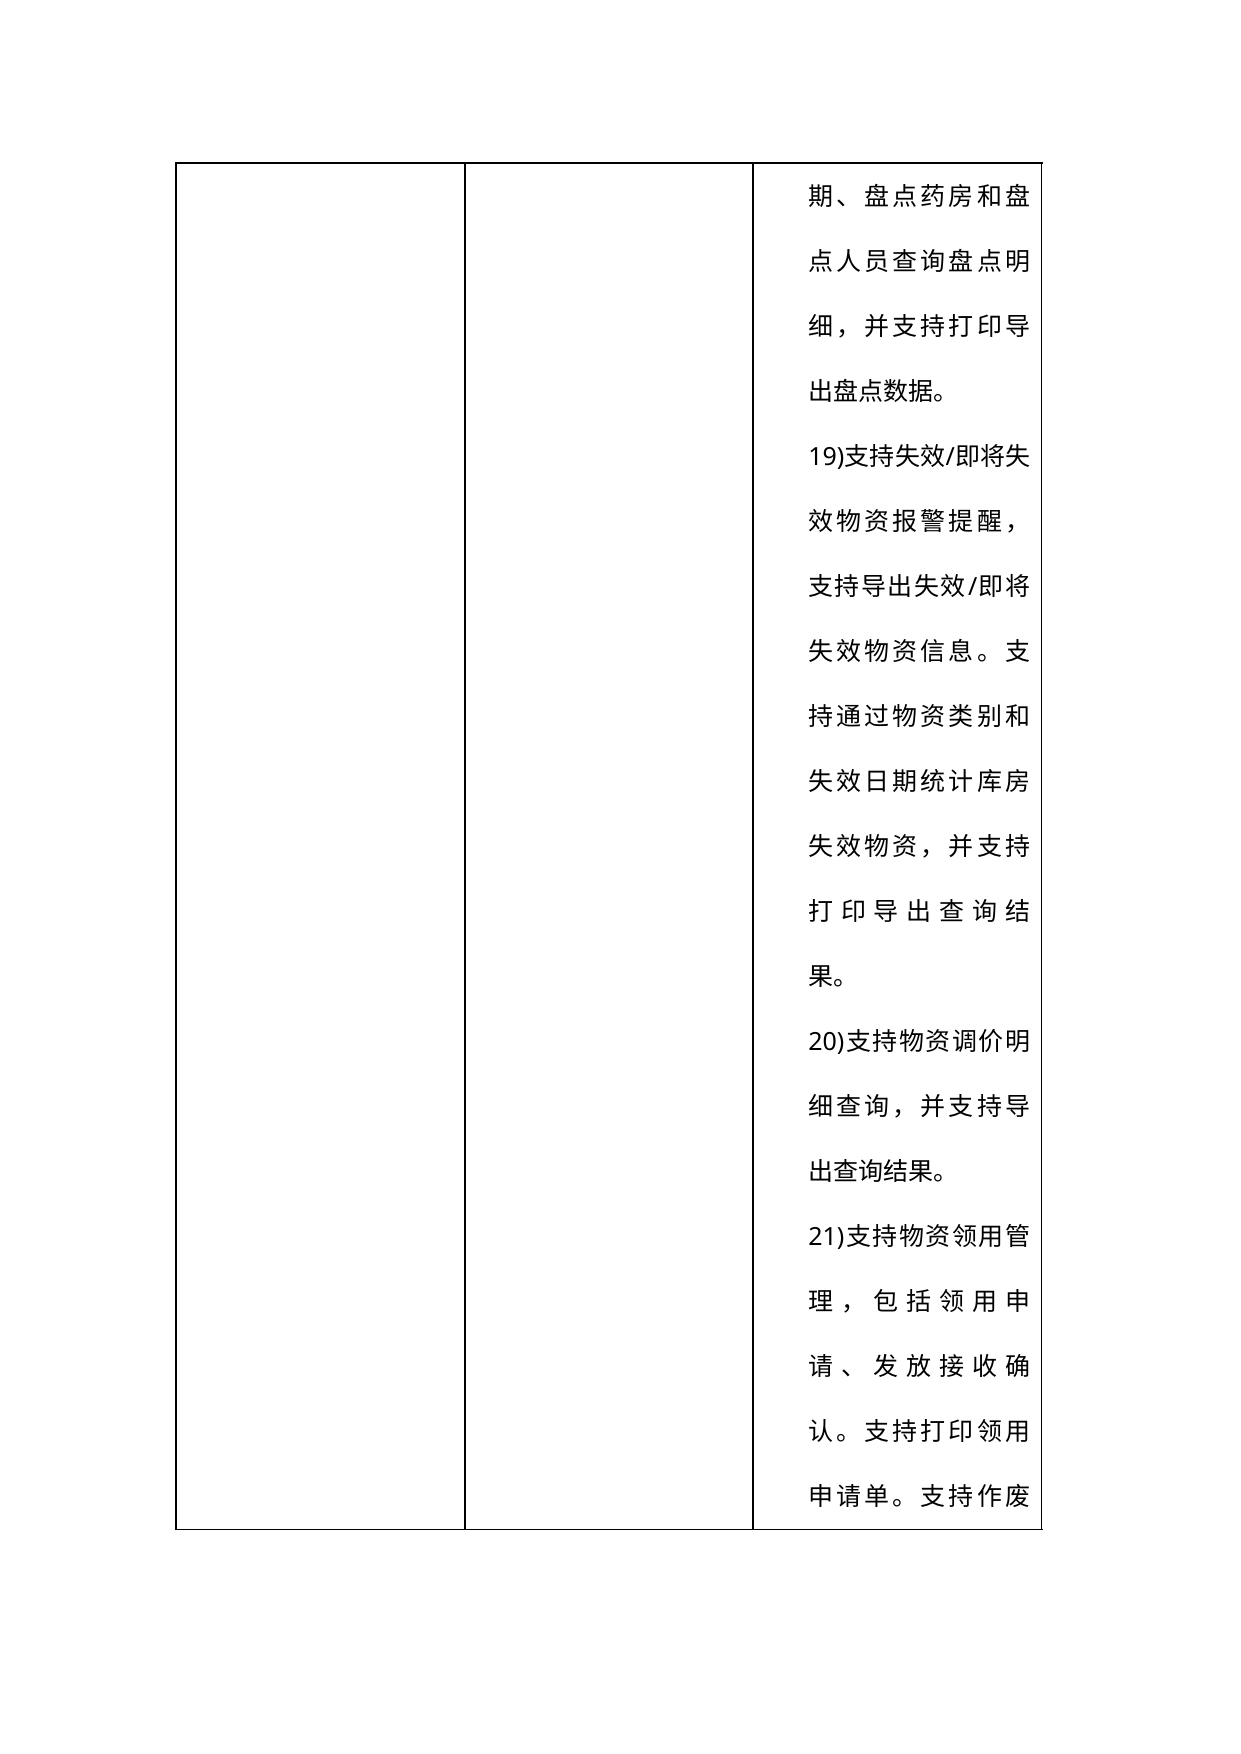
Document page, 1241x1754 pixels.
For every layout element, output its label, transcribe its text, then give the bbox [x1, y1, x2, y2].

table_cell [466, 164, 752, 1528]
table_cell 2 [177, 164, 464, 1528]
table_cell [754, 164, 1041, 1528]
